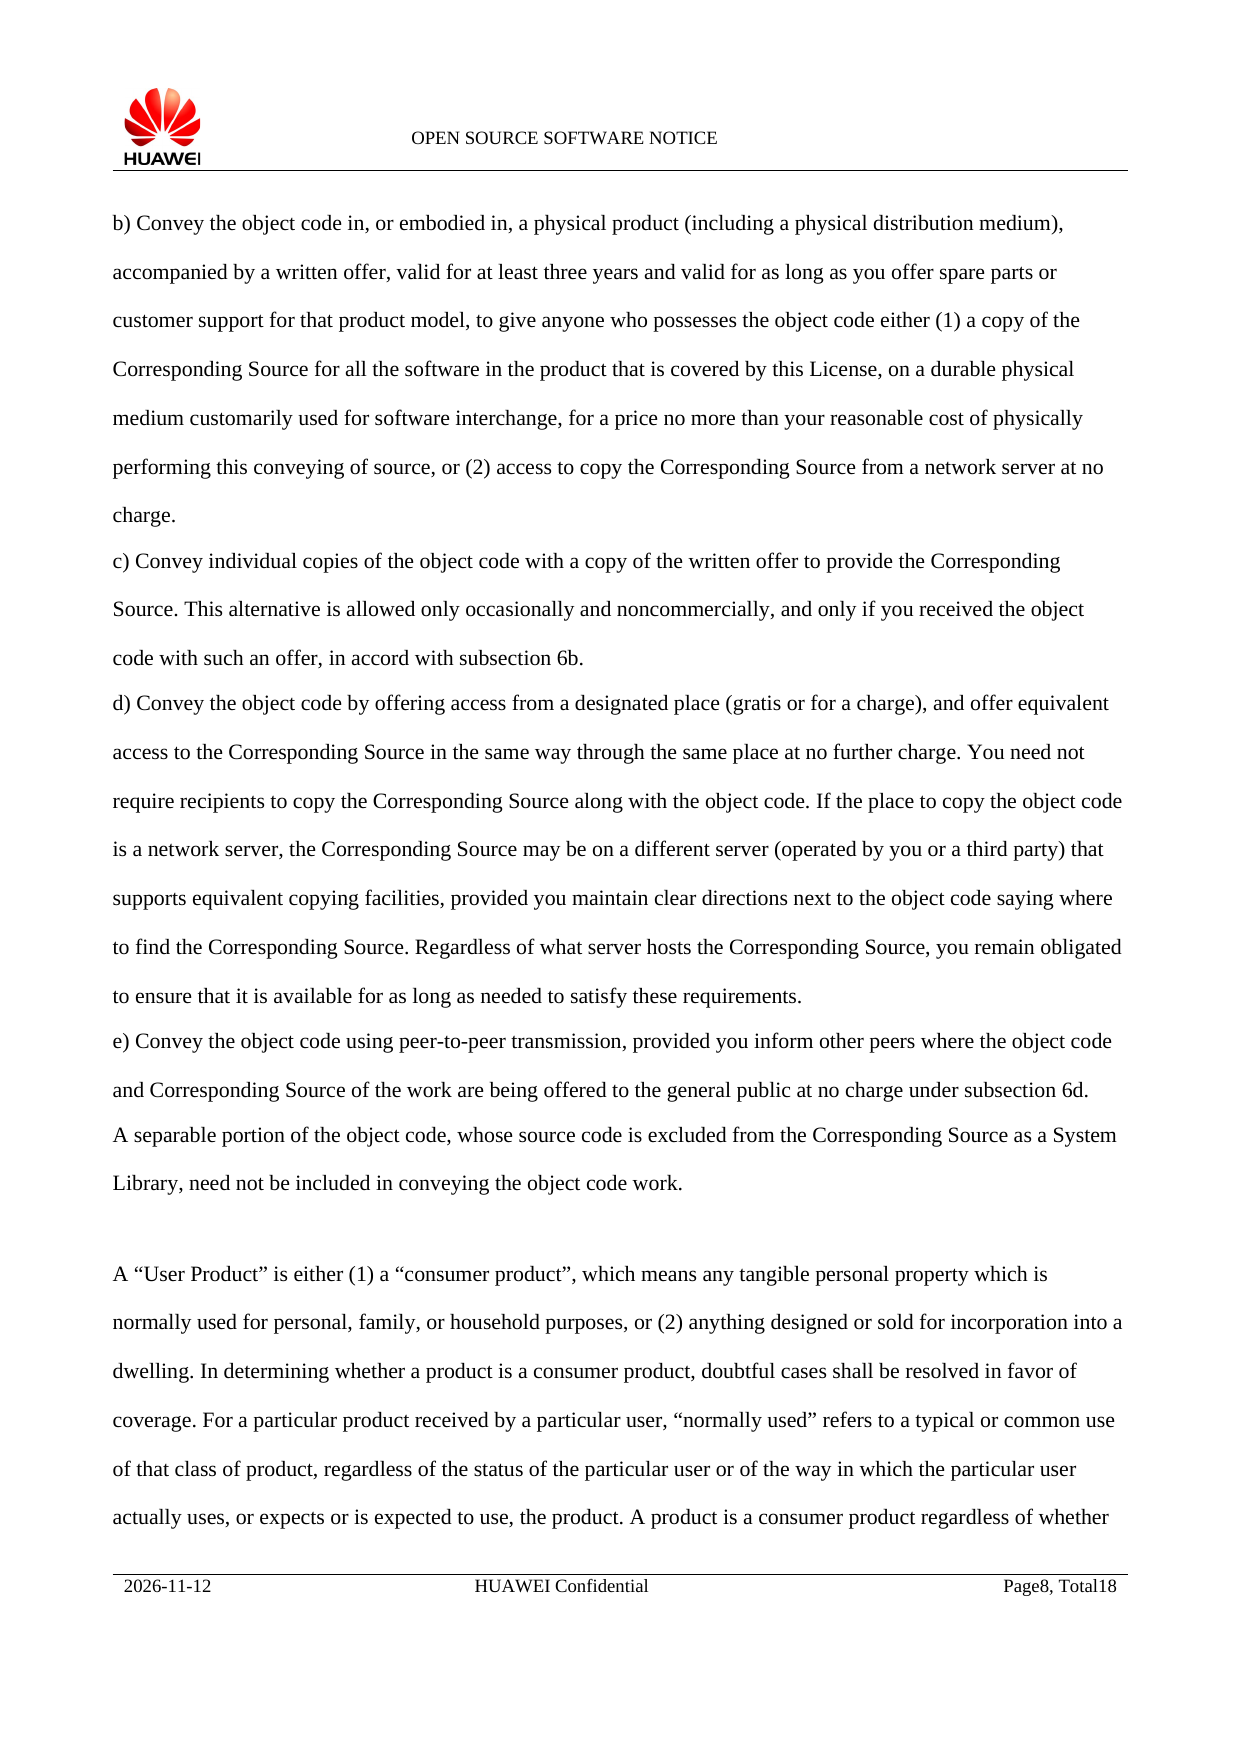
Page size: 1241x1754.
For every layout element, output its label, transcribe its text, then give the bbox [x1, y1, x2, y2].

text A separable portion of the object code, whose source code is excluded from the Corresponding Source as a System Library, need not be included in conveying the object code work. [112, 1118, 1128, 1199]
text c) Convey individual copies of the object code with a copy of the written offer to provide the Corresponding Source. This alternative is allowed only occasionally and noncommercially, and only if you received the object code with such an offer, in accord with subsection 6b. [112, 544, 1128, 674]
text d) Convey the object code by offering access from a designated place (gratis or for a charge), and offer equivalent access to the Corresponding Source in the same way through the same place at no further charge. You need not require recipients to copy the Corresponding Source along with the object code. If the place to copy the object code is a network server, the Corresponding Source may be on a different server (operated by you or a third party) that supports equivalent copying facilities, provided you maintain clear directions next to the object code saying where to find the Corresponding Source. Regardless of what server hosts the Corresponding Source, you remain obligated to ensure that it is available for as long as needed to satisfy these requirements. [112, 687, 1128, 1012]
picture [124, 88, 201, 165]
text b) Convey the object code in, or embodied in, a physical product (including a physical distribution medium), accompanied by a written offer, valid for at least three years and valid for as long as you offer spare parts or customer support for that product model, to give anyone who possesses the object code either (1) a copy of the Corresponding Source for all the software in the product that is covered by this License, on a durable physical medium customarily used for software interchange, for a price no more than your reasonable cost of physically performing this conveying of source, or (2) access to copy the Corresponding Source from a network server at no charge. [112, 206, 1128, 531]
text e) Convey the object code using peer-to-peer transmission, provided you inform other peers where the object code and Corresponding Source of the work are being offered to the general public at no charge under subsection 6d. [112, 1024, 1128, 1105]
